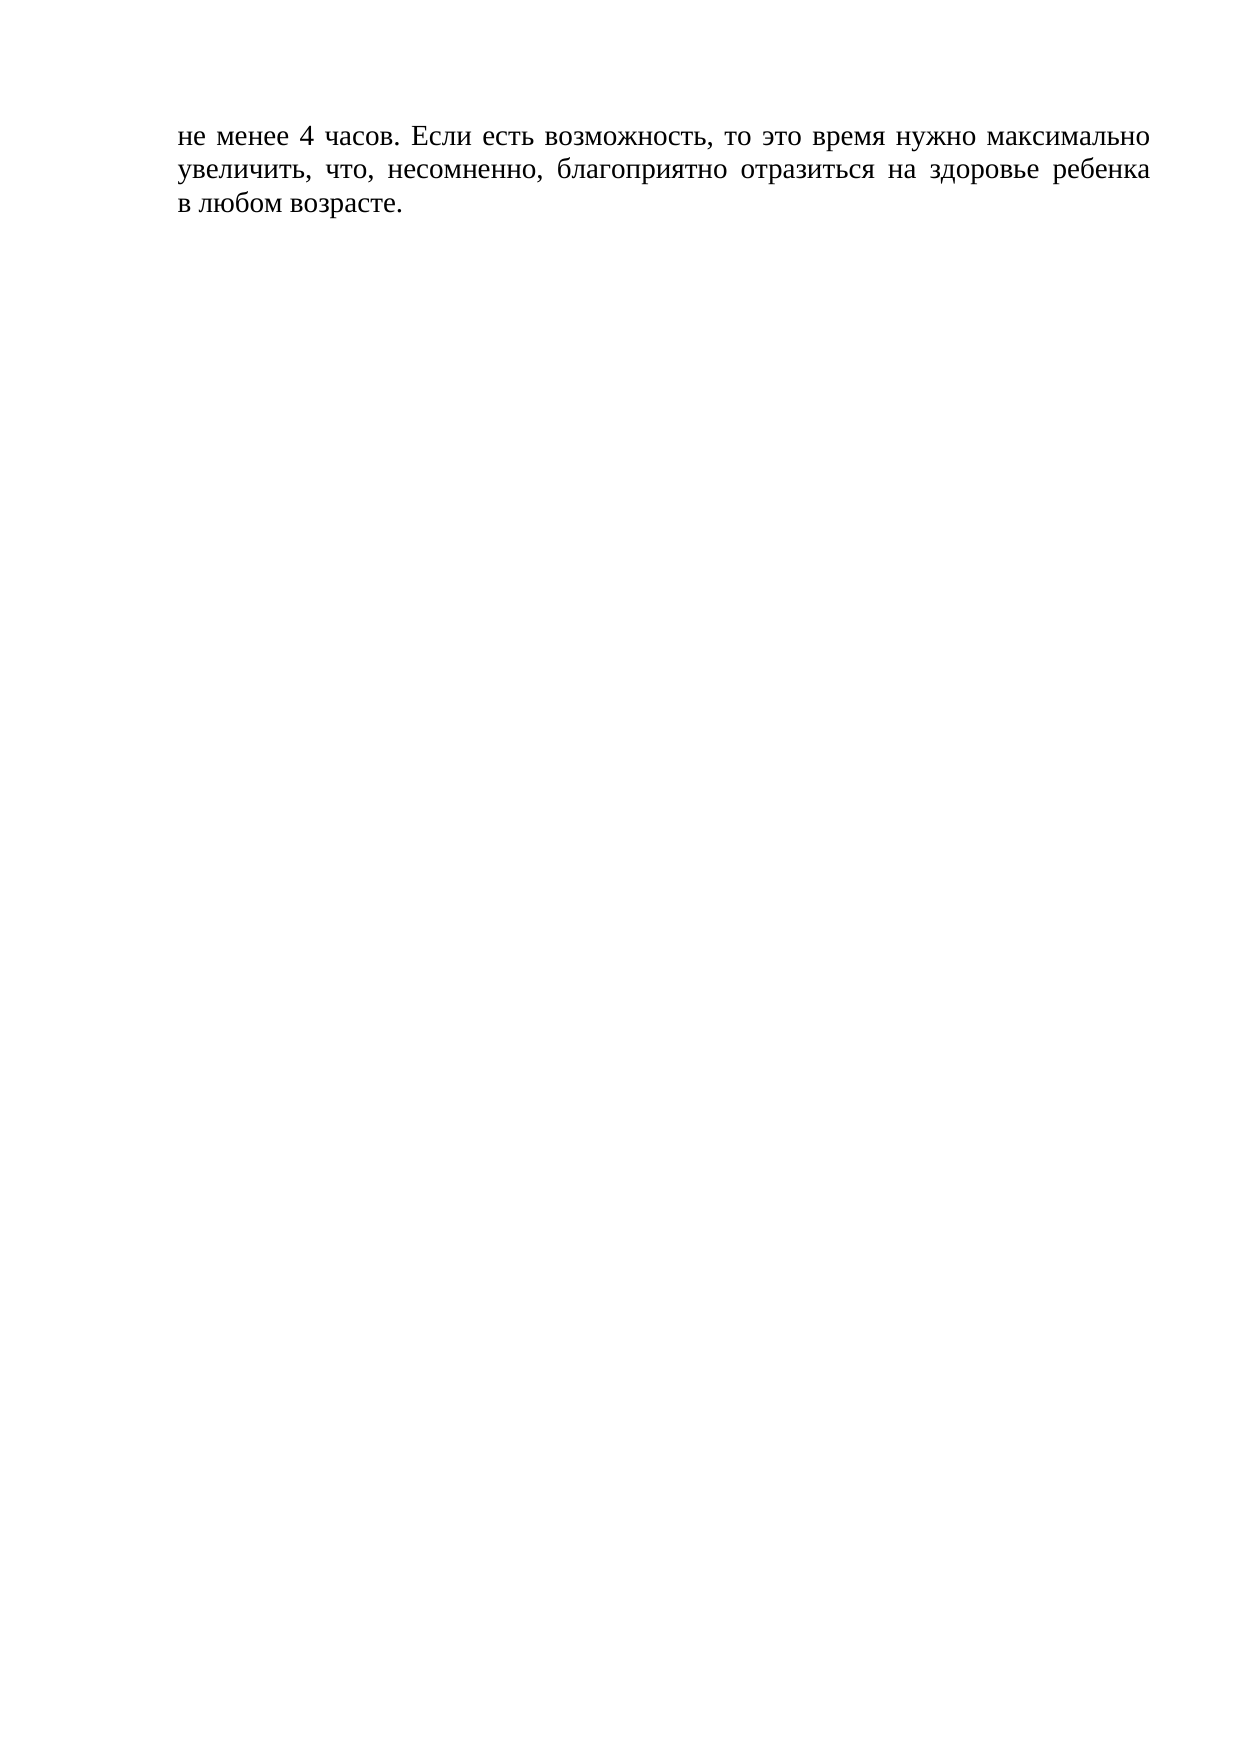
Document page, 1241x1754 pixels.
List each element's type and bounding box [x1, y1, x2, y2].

text [177, 118, 1152, 219]
